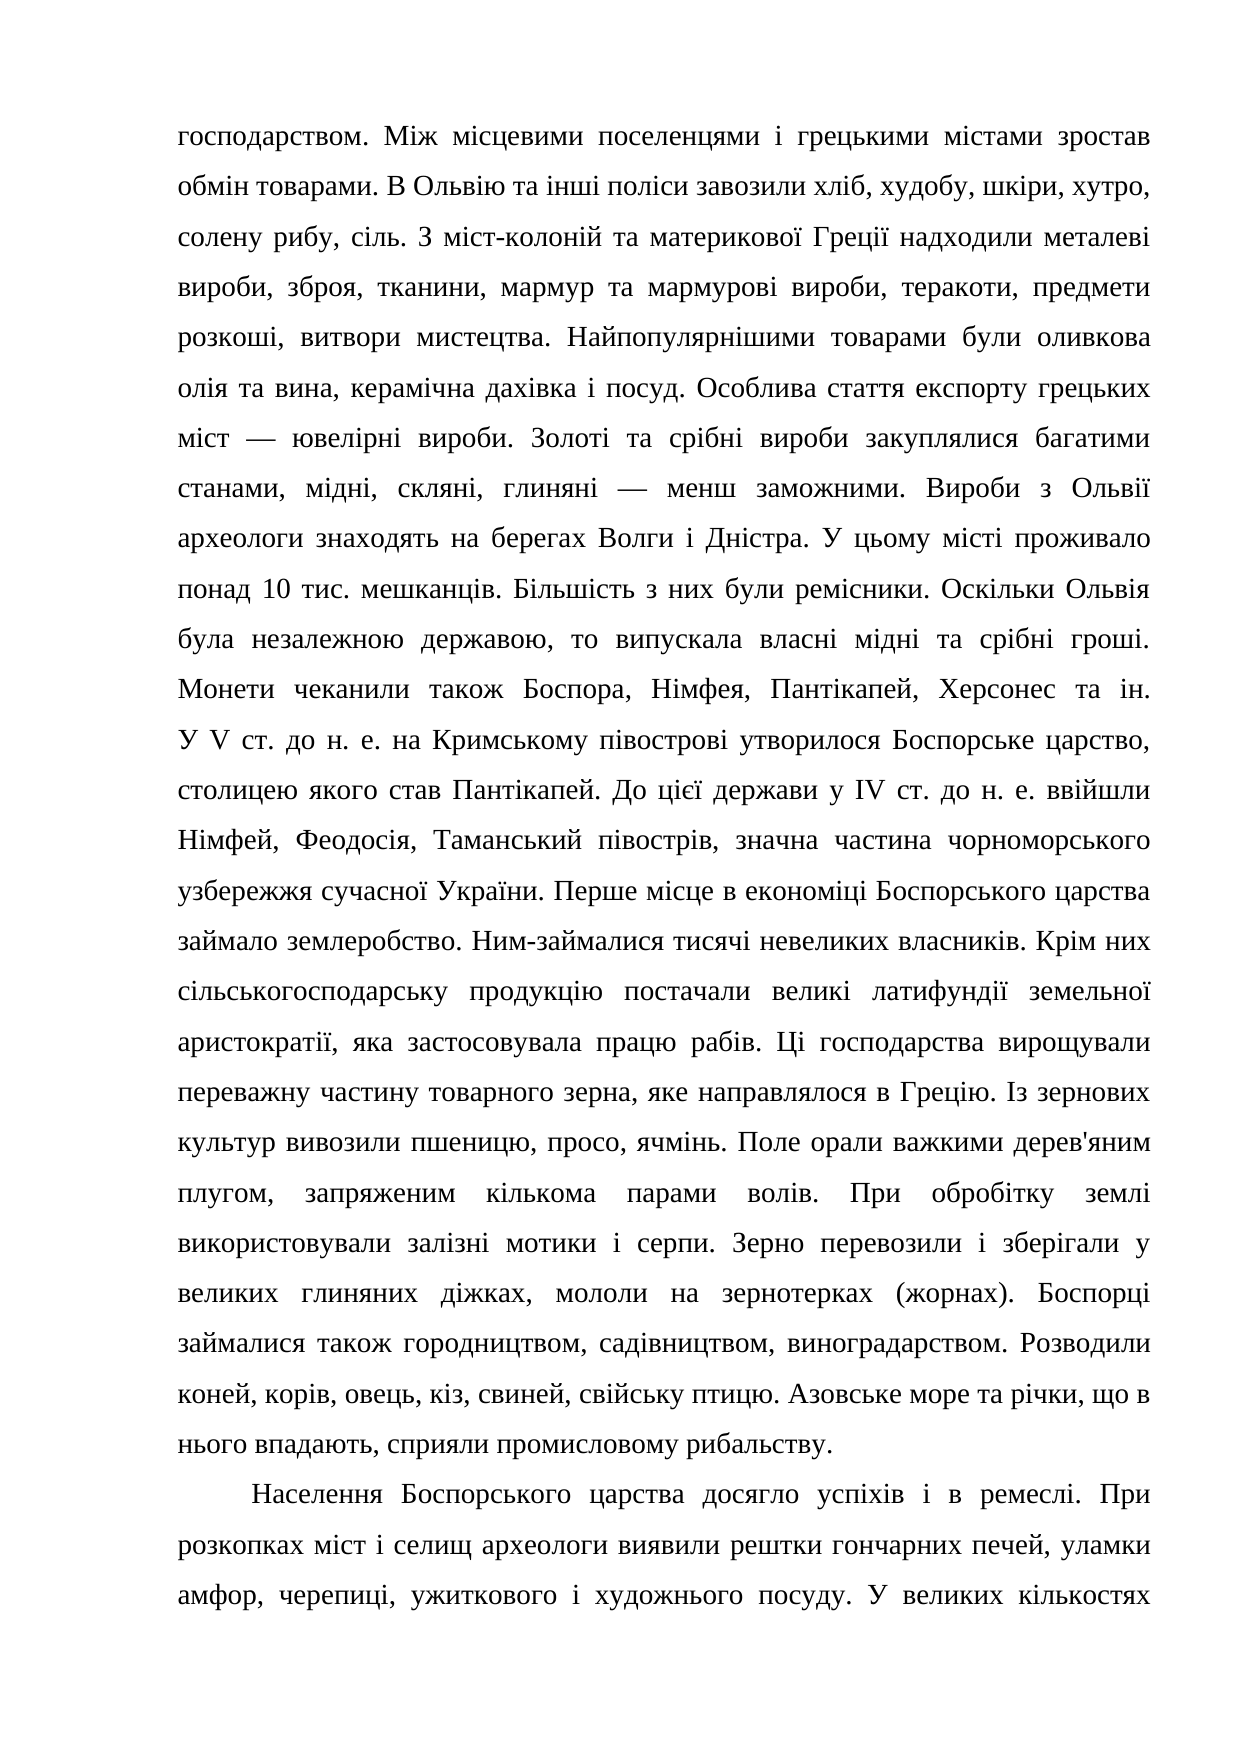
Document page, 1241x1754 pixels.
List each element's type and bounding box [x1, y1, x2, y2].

text [177, 118, 1152, 1460]
text [177, 1477, 1152, 1611]
